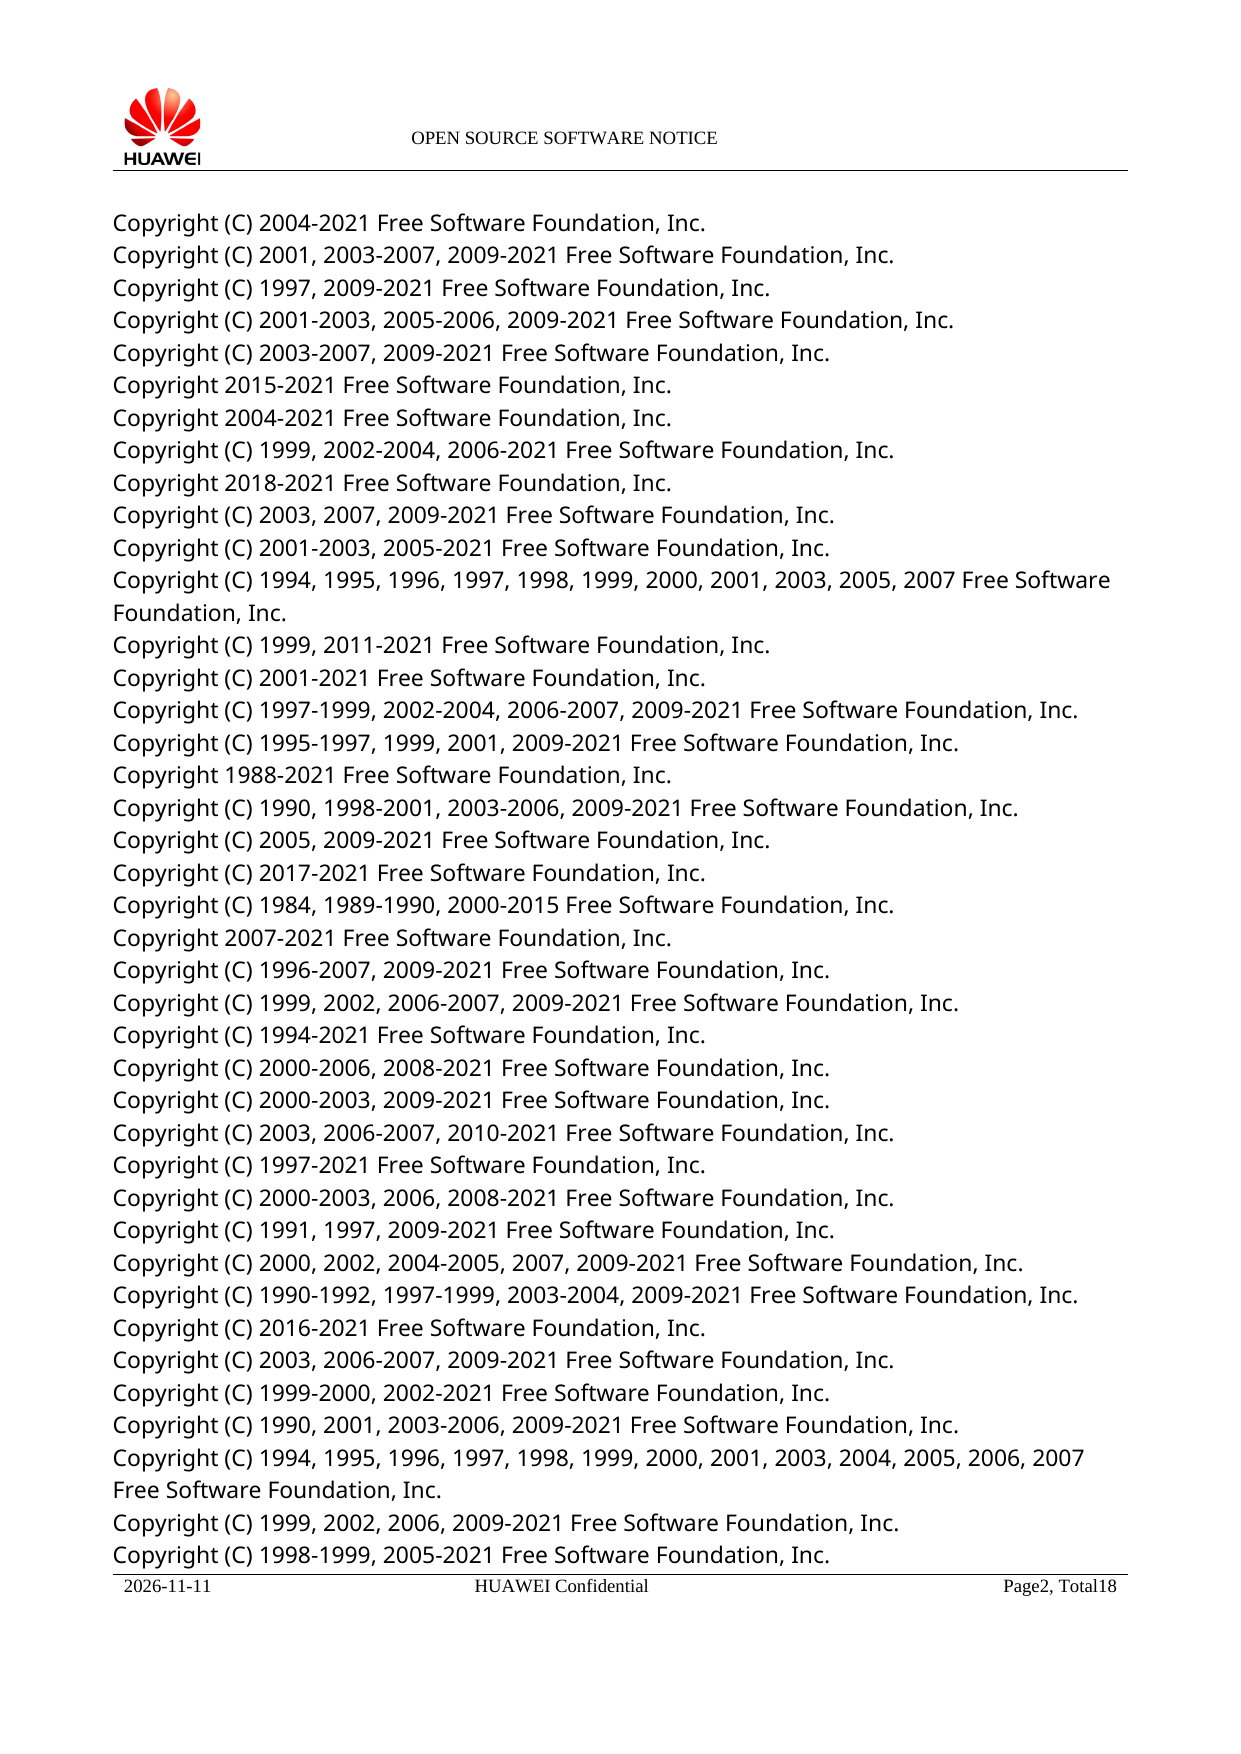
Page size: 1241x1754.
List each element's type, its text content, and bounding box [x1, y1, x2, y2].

picture [124, 88, 201, 165]
